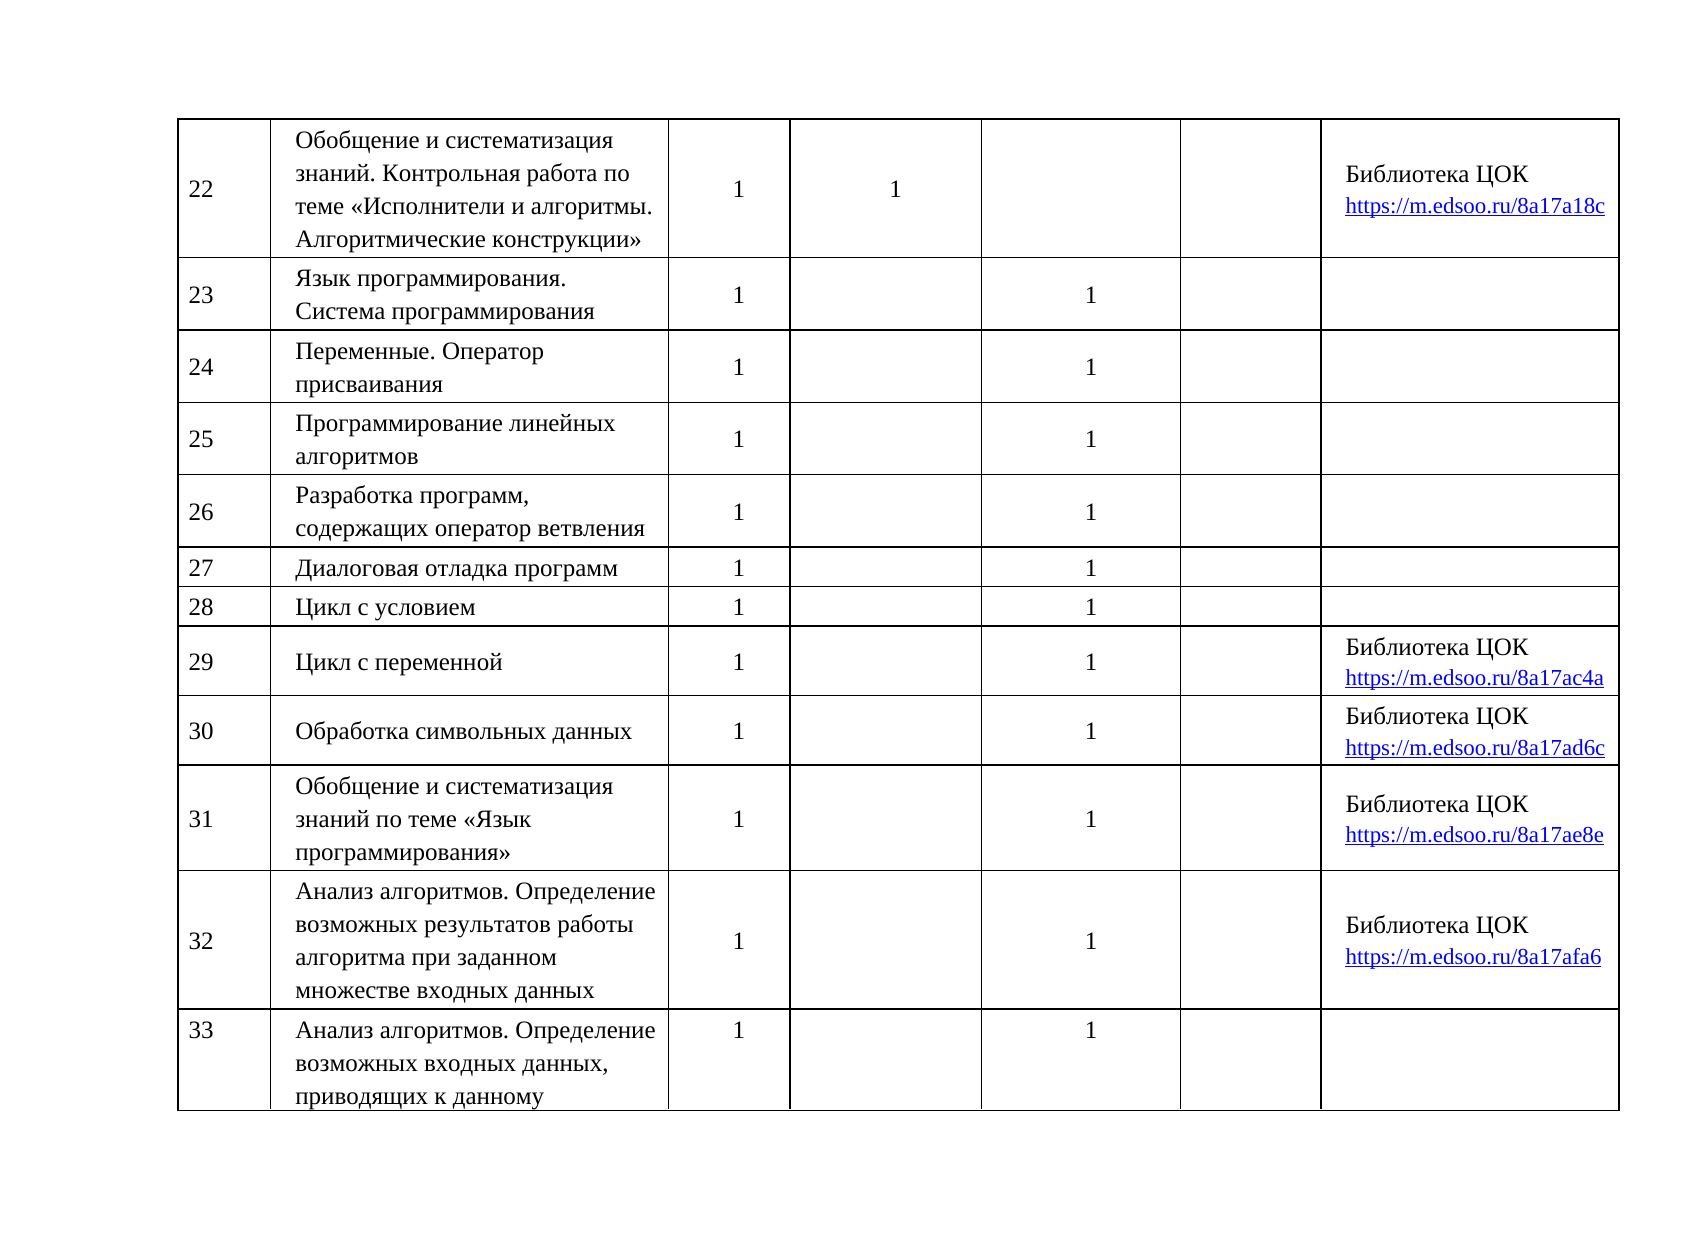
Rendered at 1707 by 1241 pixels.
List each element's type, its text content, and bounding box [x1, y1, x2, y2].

table_cell 25 [179, 403, 270, 474]
table_cell [1322, 548, 1618, 586]
table_cell Переменные. Оператор присваивания [271, 331, 668, 401]
table_cell 1 [669, 696, 789, 764]
table_cell [791, 587, 981, 625]
table_cell 1 [669, 766, 789, 869]
table_cell 26 [179, 475, 270, 546]
table_cell 1 [669, 120, 789, 257]
table_cell [1322, 587, 1618, 625]
table_cell [1322, 331, 1618, 401]
table_cell [1181, 587, 1320, 625]
table_cell [1181, 871, 1320, 1008]
table_cell [791, 871, 981, 1008]
table_cell [1181, 548, 1320, 586]
table_cell [1181, 120, 1320, 257]
table_cell Библиотека ЦОК https://m.edsoo.ru/8a17ae8e [1322, 766, 1618, 869]
table_cell [1181, 475, 1320, 546]
table_cell [1181, 403, 1320, 474]
table_cell 32 [179, 871, 270, 1008]
table_cell Язык программирования. Система программирования [271, 258, 668, 329]
table_cell 1 [982, 331, 1180, 401]
table_cell 24 [179, 331, 270, 401]
table_cell Библиотека ЦОК https://m.edsoo.ru/8a17a18c [1322, 120, 1618, 257]
table_cell [791, 696, 981, 764]
table_cell [791, 548, 981, 586]
table_cell [1181, 627, 1320, 694]
table_cell Библиотека ЦОК https://m.edsoo.ru/8a17afa6 [1322, 871, 1618, 1008]
table_cell [791, 1010, 981, 1109]
table_cell [1322, 258, 1618, 329]
table_cell 1 [669, 627, 789, 694]
table_cell 29 [179, 627, 270, 694]
table_cell Библиотека ЦОК https://m.edsoo.ru/8a17ad6c [1322, 696, 1618, 764]
table_cell 27 [179, 548, 270, 586]
table_cell [1181, 1010, 1320, 1109]
table_cell Анализ алгоритмов. Определение возможных результатов работы алгоритма при заданном множестве входных данных [271, 871, 668, 1008]
table_cell 1 [982, 475, 1180, 546]
table_cell [1322, 1010, 1618, 1109]
table_cell [982, 120, 1180, 257]
table_cell [1181, 331, 1320, 401]
table_cell 1 [982, 766, 1180, 869]
table_cell 1 [982, 403, 1180, 474]
table_cell 22 [179, 120, 270, 257]
table_cell 28 [179, 587, 270, 625]
table_cell 33 [179, 1010, 270, 1109]
table_cell [1322, 475, 1618, 546]
table_cell 1 [982, 627, 1180, 694]
table_cell 23 [179, 258, 270, 329]
table_cell [1322, 403, 1618, 474]
table_cell 1 [669, 587, 789, 625]
table_cell 1 [982, 548, 1180, 586]
table_cell 1 [791, 120, 981, 257]
table_cell [791, 627, 981, 694]
table_cell 1 [669, 871, 789, 1008]
table_cell 30 [179, 696, 270, 764]
table_cell 1 [982, 871, 1180, 1008]
table_cell [1181, 696, 1320, 764]
table_cell [791, 766, 981, 869]
table_cell 1 [669, 1010, 789, 1109]
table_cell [271, 1010, 668, 1109]
table_cell [791, 403, 981, 474]
table_cell Программирование линейных алгоритмов [271, 403, 668, 474]
table_cell 1 [669, 331, 789, 401]
table_cell Обобщение и систематизация знаний по теме «Язык программирования» [271, 766, 668, 869]
table_cell [1181, 766, 1320, 869]
table_cell 1 [669, 258, 789, 329]
table_cell Цикл с условием [271, 587, 668, 625]
table_cell Обобщение и систематизация знаний. Контрольная работа по теме «Исполнители и алгоритмы. Алгоритмические конструкции» [271, 120, 668, 257]
table_cell Цикл с переменной [271, 627, 668, 694]
table_cell 1 [982, 696, 1180, 764]
table_cell 1 [669, 403, 789, 474]
table_cell Библиотека ЦОК https://m.edsoo.ru/8a17ac4a [1322, 627, 1618, 694]
table_cell 1 [982, 258, 1180, 329]
table_cell Разработка программ, содержащих оператор ветвления [271, 475, 668, 546]
table_cell [791, 331, 981, 401]
table_cell Диалоговая отладка программ [271, 548, 668, 586]
table_cell [1181, 258, 1320, 329]
table_cell 1 [982, 587, 1180, 625]
table_cell [791, 258, 981, 329]
table_cell 31 [179, 766, 270, 869]
table_cell 1 [669, 548, 789, 586]
table_cell [791, 475, 981, 546]
table_cell 1 [669, 475, 789, 546]
table_cell Обработка символьных данных [271, 696, 668, 764]
table_cell 1 [982, 1010, 1180, 1109]
